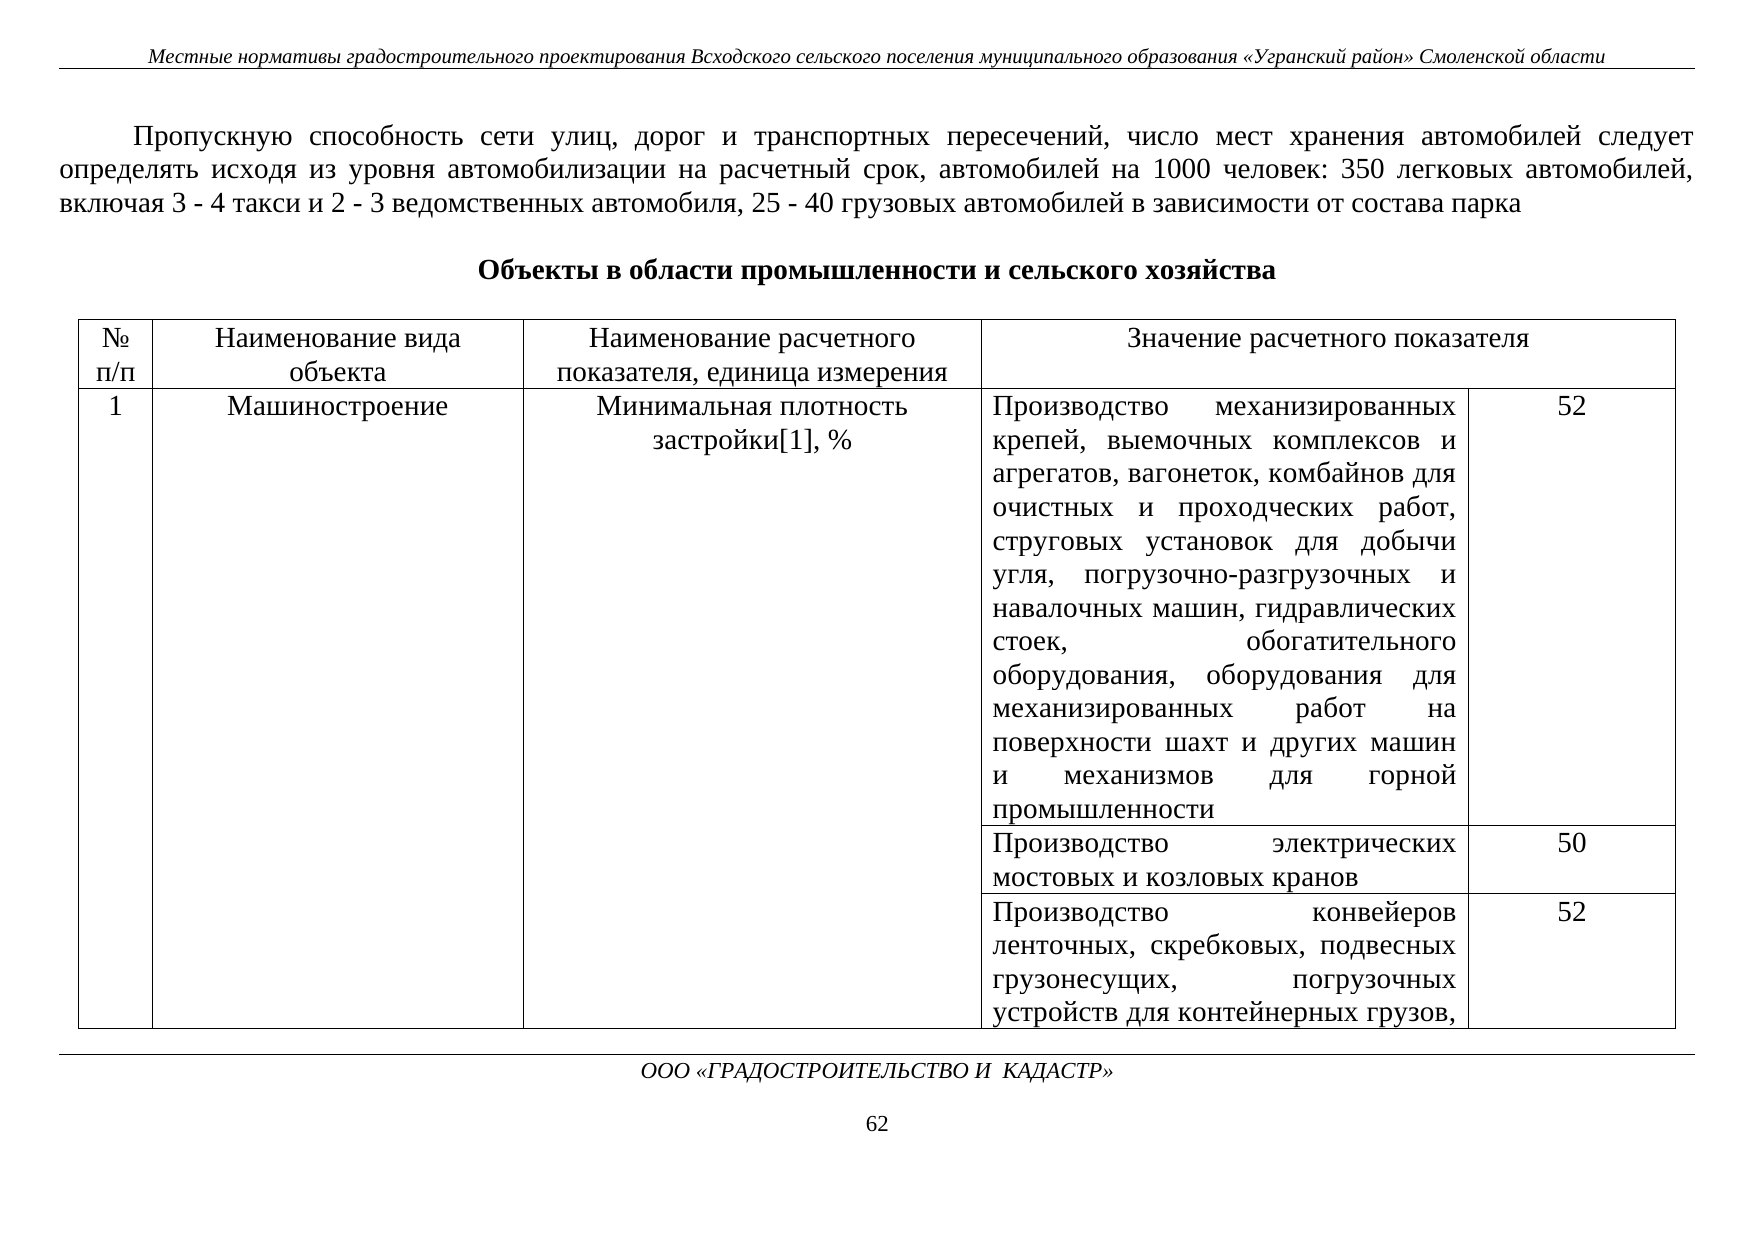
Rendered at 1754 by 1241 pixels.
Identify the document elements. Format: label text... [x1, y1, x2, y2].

table_cell 50 [1469, 826, 1675, 893]
table_cell 52 [1469, 389, 1675, 824]
table_header № п/п [79, 320, 152, 387]
table_header Наименование расчетного показателя, единица измерения [524, 320, 981, 387]
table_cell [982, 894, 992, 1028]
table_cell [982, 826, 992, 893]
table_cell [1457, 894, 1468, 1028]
table_header Наименование вида объекта [153, 320, 523, 387]
table_cell 52 [1469, 894, 1675, 1028]
table_cell Минимальная плотность застройки[1], % [524, 389, 981, 1028]
table_cell Машиностроение [153, 389, 523, 1028]
text Пропускную способность сети улиц, дорог и транспортных пересечений, число мест хранения автомобилей следует определять исходя из уровня автомобилизации на расчетный срок, автомобилей на 1000 человек: 350 легковых автомобилей, включая 3 - 4 такси и 2 - 3 ведомственных автомобиля, 25 - 40 грузовых автомобилей в зависимости от состава парка [59, 118, 1695, 219]
table_header Значение расчетного показателя [982, 320, 1675, 387]
table_cell Производство электрических мостовых и козловых кранов [1359, 826, 1468, 893]
table_cell 1 [79, 389, 152, 1028]
table_cell Производство механизированных крепей, выемочных комплексов и агрегатов, вагонеток, комбайнов для очистных и проходческих работ, струговых установок для добычи угля, погрузочно-разгрузочных и навалочных машин, гидравлических стоек, обогатительного оборудования, оборудования для механизированных работ на поверхности шахт и других машин и механизмов для горной промышленности [982, 389, 1468, 824]
subtitle Объекты в области промышленности и сельского хозяйства [59, 252, 1695, 286]
